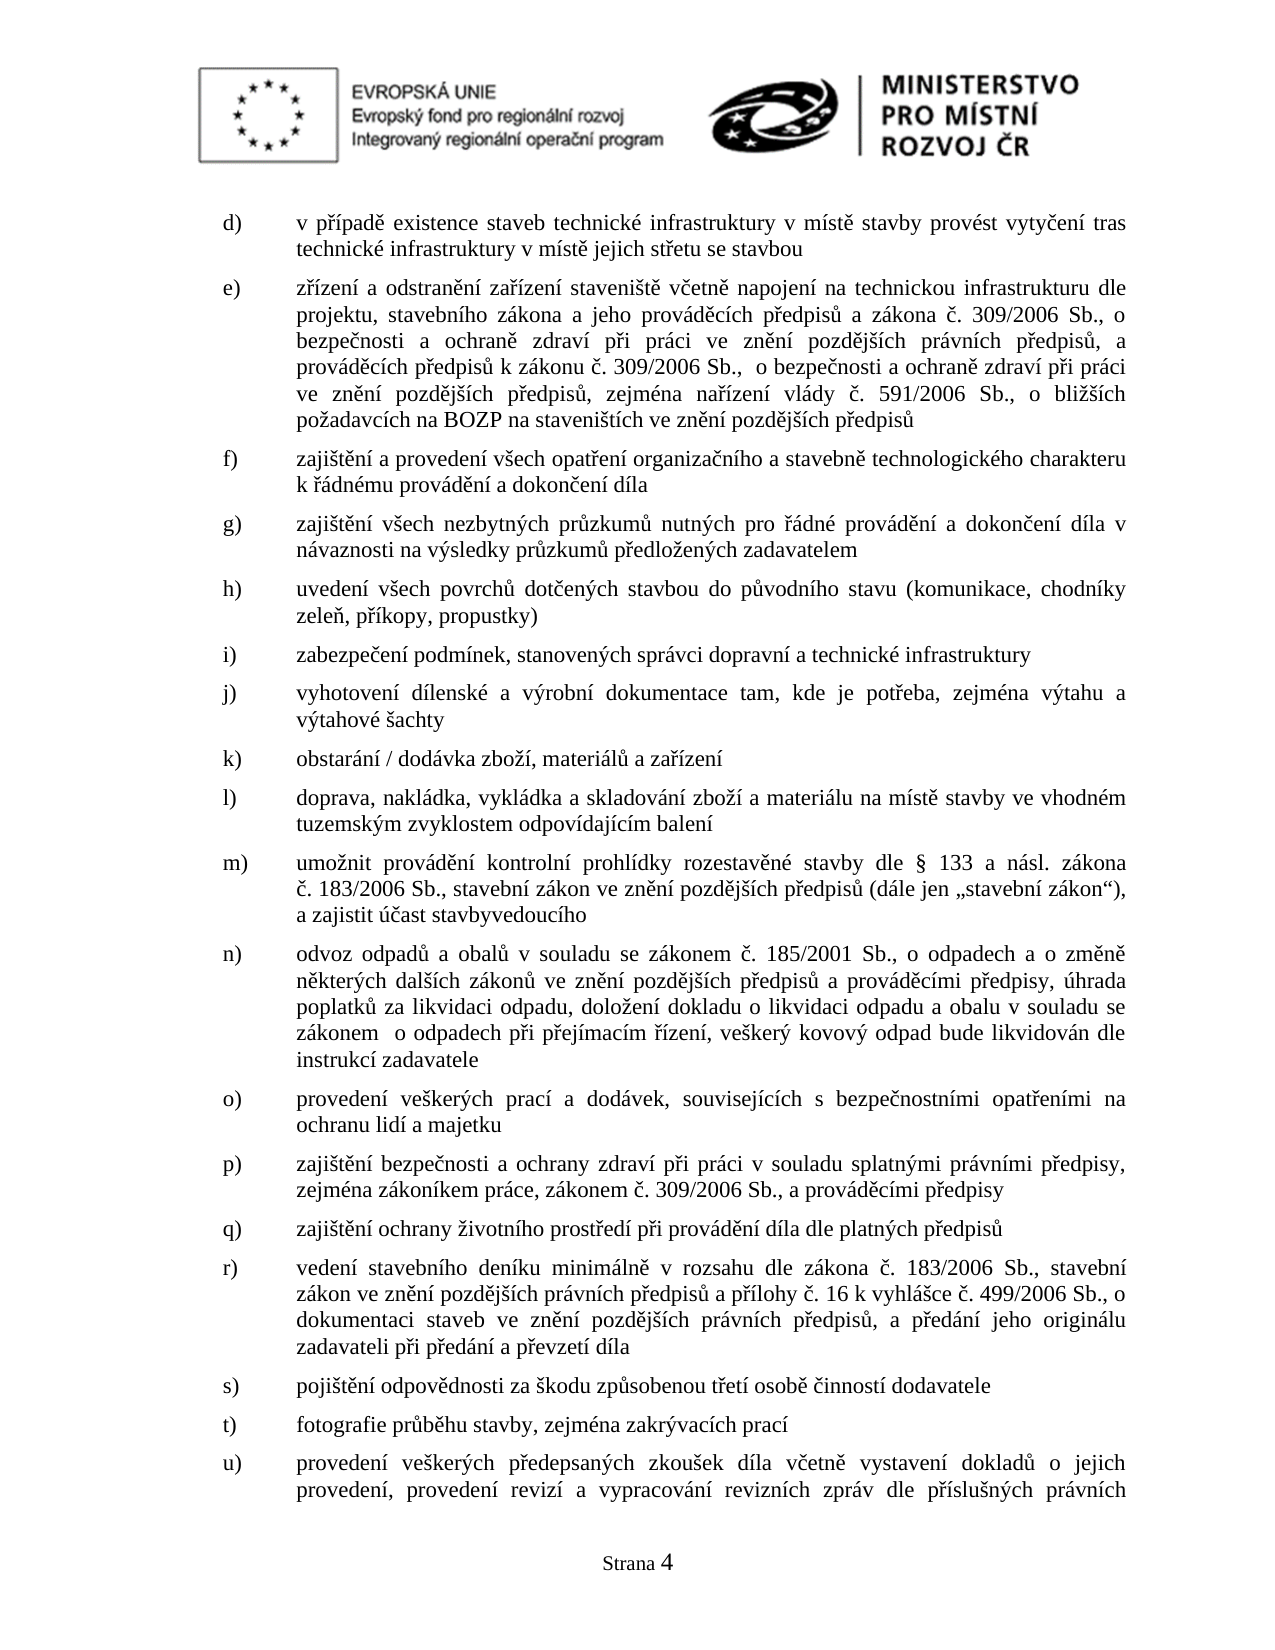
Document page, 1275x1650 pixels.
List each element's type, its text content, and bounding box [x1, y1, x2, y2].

list uvedení všech povrchů dotčených stavbou do původního stavu (komunikace, chodníky zeleň, příkopy, propustky) [223, 575, 1127, 628]
list zajištění všech nezbytných průzkumů nutných pro řádné provádění a dokončení díla v návaznosti na výsledky průzkumů předložených zadavatelem [223, 510, 1127, 563]
list zajištění ochrany životního prostředí při provádění díla dle platných předpisů [223, 1215, 1127, 1241]
list odvoz odpadů a obalů v souladu se zákonem č. 185/2001 Sb., o odpadech a o změně některých dalších zákonů ve znění pozdějších předpisů a prováděcími předpisy, úhrada poplatků za likvidaci odpadu, doložení dokladu o likvidaci odpadu a obalu v souladu se zákonem o odpadech při přejímacím řízení, veškerý kovový odpad bude likvidován dle instrukcí zadavatele [223, 940, 1127, 1072]
list provedení veškerých prací a dodávek, souvisejících s bezpečnostními opatřeními na ochranu lidí a majetku [223, 1084, 1127, 1137]
list zřízení a odstranění zařízení staveniště včetně napojení na technickou infrastrukturu dle projektu, stavebního zákona a jeho prováděcích předpisů a zákona č. 309/2006 Sb., o bezpečnosti a ochraně zdraví při práci ve znění pozdějších právních předpisů, a prováděcích předpisů k zákonu č. 309/2006 Sb., o bezpečnosti a ochraně zdraví při práci ve znění pozdějších předpisů, zejména nařízení vlády č. 591/2006 Sb., o bližších požadavcích na BOZP na staveništích ve znění pozdějších předpisů [223, 274, 1127, 432]
picture [181, 44, 1095, 181]
list fotografie průběhu stavby, zejména zakrývacích prací [223, 1411, 1127, 1437]
list umožnit provádění kontrolní prohlídky rozestavěné stavby dle § 133 a násl. zákona č. 183/2006 Sb., stavební zákon ve znění pozdějších předpisů (dále jen „stavební zákon“), a zajistit účast stavbyvedoucího [223, 849, 1127, 928]
list vedení stavebního deníku minimálně v rozsahu dle zákona č. 183/2006 Sb., stavební zákon ve znění pozdějších právních předpisů a přílohy č. 16 k vyhlášce č. 499/2006 Sb., o dokumentaci staveb ve znění pozdějších právních předpisů, a předání jeho originálu zadavateli při předání a převzetí díla [223, 1254, 1127, 1359]
list doprava, nakládka, vykládka a skladování zboží a materiálu na místě stavby ve vhodném tuzemským zvyklostem odpovídajícím balení [223, 783, 1127, 836]
list pojištění odpovědnosti za škodu způsobenou třetí osobě činností dodavatele [223, 1372, 1127, 1398]
list zabezpečení podmínek, stanovených správci dopravní a technické infrastruktury [223, 641, 1127, 667]
list zajištění a provedení všech opatření organizačního a stavebně technologického charakteru k řádnému provádění a dokončení díla [223, 445, 1127, 498]
list v případě existence staveb technické infrastruktury v místě stavby provést vytyčení tras technické infrastruktury v místě jejich střetu se stavbou [223, 209, 1127, 262]
list zajištění bezpečnosti a ochrany zdraví při práci v souladu splatnými právními předpisy, zejména zákoníkem práce, zákonem č. 309/2006 Sb., a prováděcími předpisy [223, 1150, 1127, 1202]
list vyhotovení dílenské a výrobní dokumentace tam, kde je potřeba, zejména výtahu a výtahové šachty [223, 679, 1127, 732]
list obstarání / dodávka zboží, materiálů a zařízení [223, 745, 1127, 771]
